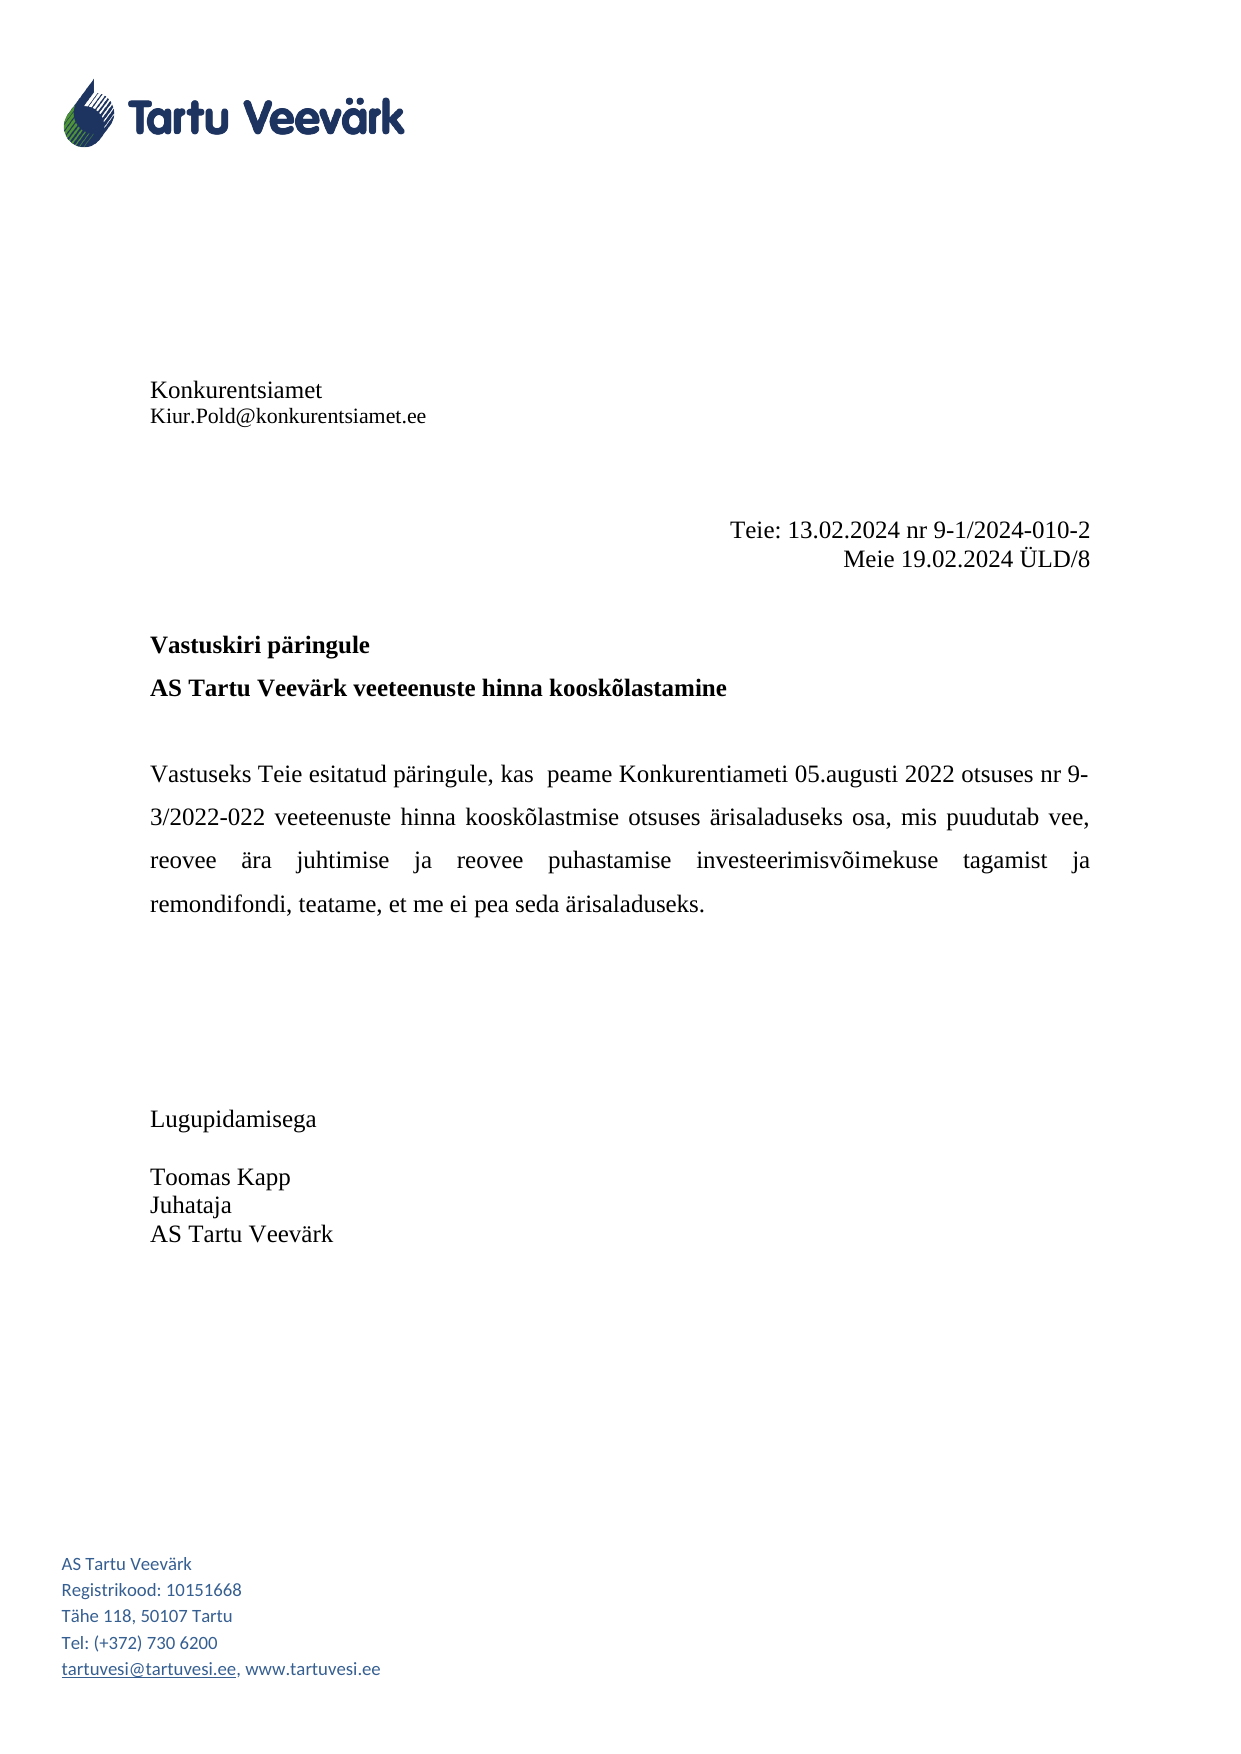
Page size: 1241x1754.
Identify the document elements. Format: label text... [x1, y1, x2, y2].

text Meie 19.02.2024 ÜLD/8 [150, 544, 1090, 572]
text Konkurentsiamet [150, 375, 1090, 403]
text AS Tartu Veevärk veeteenuste hinna kooskõlastamine [150, 673, 1090, 702]
text Kiur.Pold@konkurentsiamet.ee [150, 403, 1090, 429]
text Toomas Kapp [150, 1162, 1090, 1191]
picture [61, 73, 407, 152]
text Juhataja [150, 1191, 1090, 1219]
text Vastuskiri päringule [150, 630, 1090, 659]
text AS Tartu Veevärk [150, 1219, 1090, 1248]
text Lugupidamisega [150, 1104, 1090, 1133]
text Vastuseks Teie esitatud päringule, kas peame Konkurentiameti 05.augusti 2022 otsuses nr 9-3/2022-022 veeteenuste hinna kooskõlastmise otsuses ärisaladuseks osa, mis puudutab vee, reovee ära juhtimise ja reovee puhastamise investeerimisvõimekuse tagamist ja remondifondi, teatame, et me ei pea seda ärisaladuseks. [150, 759, 1090, 917]
text Teie: 13.02.2024 nr 9-1/2024-010-2 [150, 515, 1090, 544]
